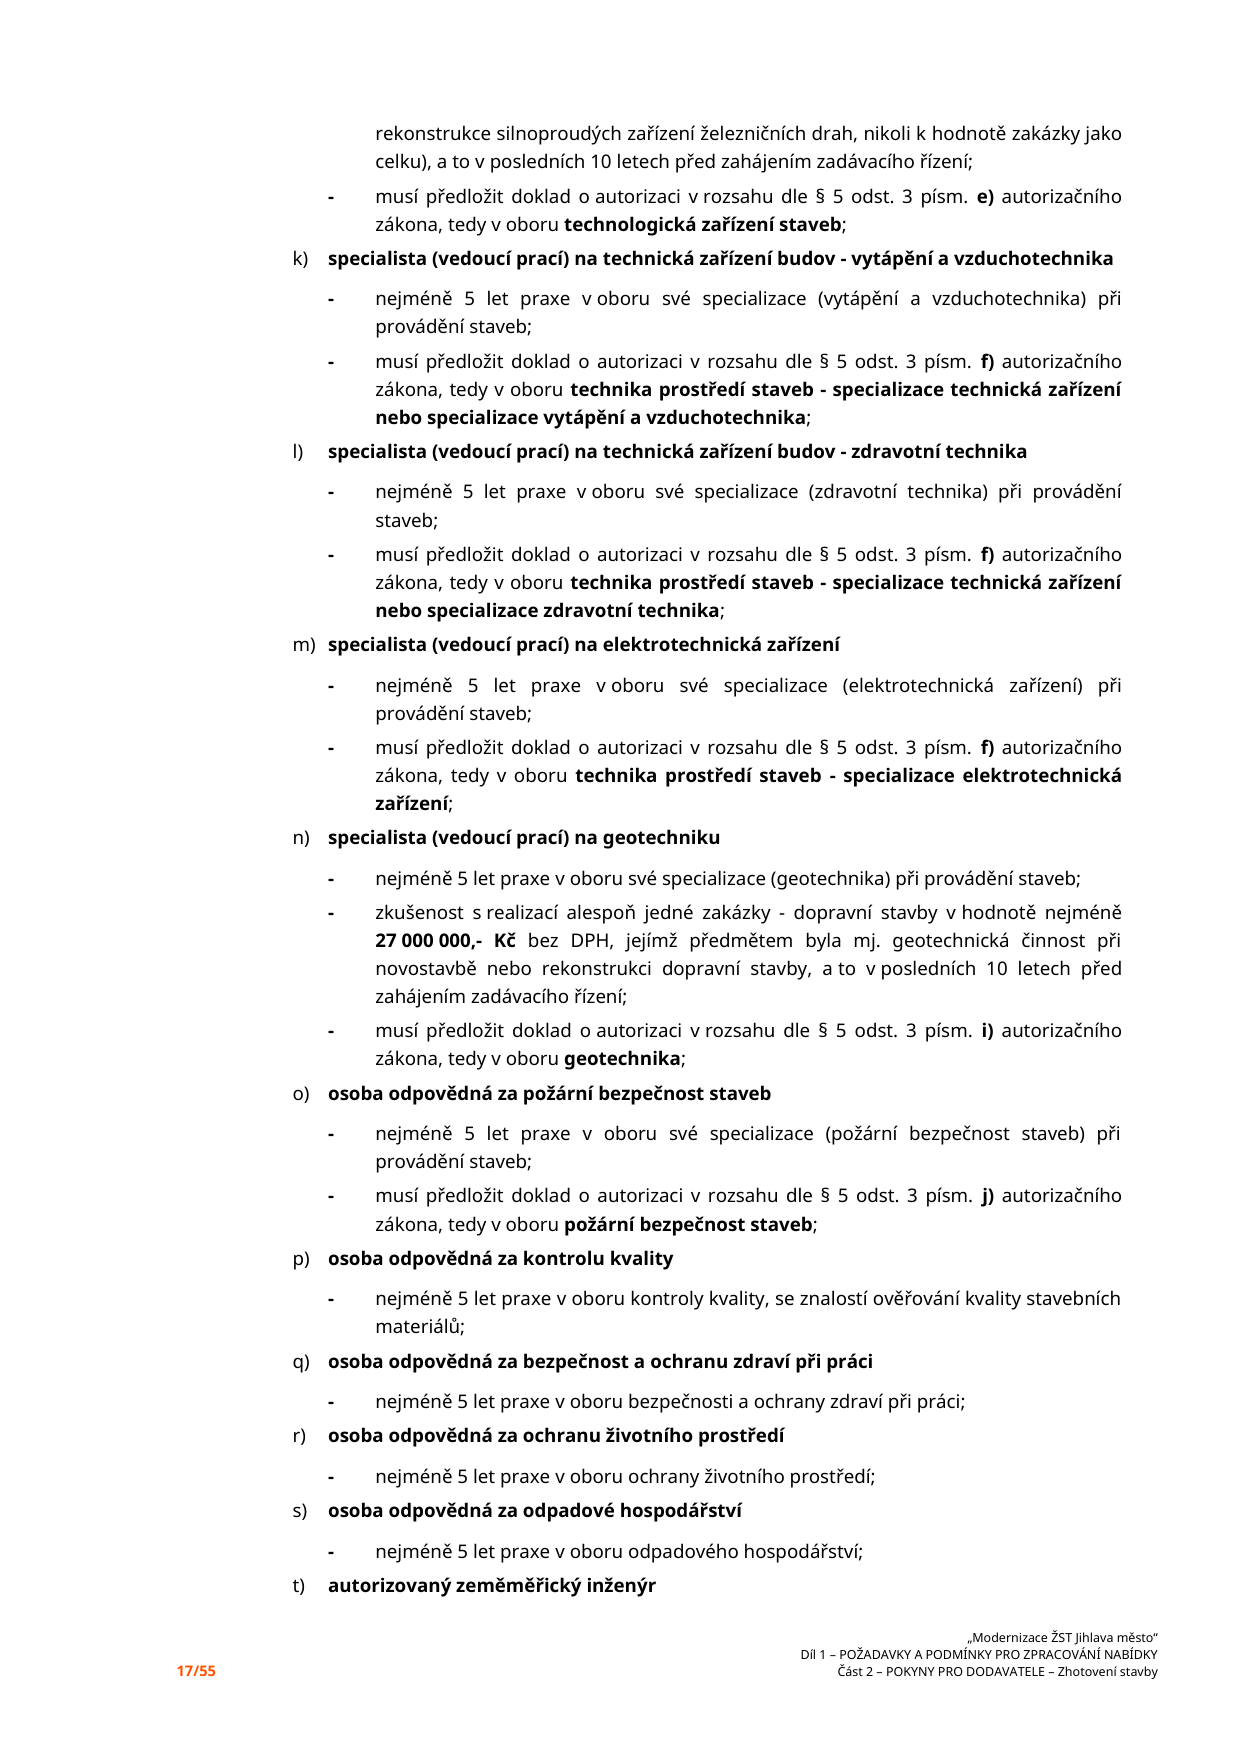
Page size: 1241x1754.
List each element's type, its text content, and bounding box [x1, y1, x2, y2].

text musí předložit doklad o autorizaci v rozsahu dle § 5 odst. 3 písm. f) autorizačního zákona, tedy v oboru technika prostředí staveb - specializace technická zařízení nebo specializace zdravotní technika; [328, 541, 1122, 623]
text musí předložit doklad o autorizaci v rozsahu dle § 5 odst. 3 písm. j) autorizačního zákona, tedy v oboru požární bezpečnost staveb; [328, 1183, 1122, 1236]
text musí předložit doklad o autorizaci v rozsahu dle § 5 odst. 3 písm. e) autorizačního zákona, tedy v oboru technologická zařízení staveb; [328, 183, 1122, 236]
text nejméně 5 let praxe v oboru své specializace (zdravotní technika) při provádění staveb; [328, 479, 1122, 532]
text osoba odpovědná za odpadové hospodářství [292, 1497, 1122, 1523]
text specialista (vedoucí prací) na geotechniku [292, 824, 1122, 850]
text nejméně 5 let praxe v oboru ochrany životního prostředí; [328, 1463, 1122, 1489]
text osoba odpovědná za ochranu životního prostředí [292, 1423, 1122, 1448]
text osoba odpovědná za požární bezpečnost staveb [292, 1080, 1122, 1106]
text nejméně 5 let praxe v oboru bezpečnosti a ochrany zdraví při práci; [328, 1388, 1122, 1414]
text nejméně 5 let praxe v oboru své specializace (vytápění a vzduchotechnika) při provádění staveb; [328, 286, 1122, 339]
text osoba odpovědná za bezpečnost a ochranu zdraví při práci [292, 1348, 1122, 1373]
text nejméně 5 let praxe v oboru kontroly kvality, se znalostí ověřování kvality stavebních materiálů; [328, 1286, 1122, 1339]
text nejméně 5 let praxe v oboru své specializace (geotechnika) při provádění staveb; [328, 865, 1122, 891]
text nejméně 5 let praxe v oboru své specializace (požární bezpečnost staveb) při provádění staveb; [328, 1121, 1122, 1174]
text autorizovaný zeměměřický inženýr [292, 1572, 1122, 1598]
text specialista (vedoucí prací) na technická zařízení budov - vytápění a vzduchotechnika [292, 245, 1122, 271]
text specialista (vedoucí prací) na technická zařízení budov - zdravotní technika [292, 438, 1122, 464]
text zkušenost s realizací alespoň jedné zakázky - dopravní stavby v hodnotě nejméně 27 000 000,- Kč bez DPH, jejímž předmětem byla mj. geotechnická činnost při novostavbě nebo rekonstrukci dopravní stavby, a to v posledních 10 letech před zahájením zadávacího řízení; [328, 899, 1122, 1009]
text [328, 121, 1122, 174]
text specialista (vedoucí prací) na elektrotechnická zařízení [292, 631, 1122, 657]
text musí předložit doklad o autorizaci v rozsahu dle § 5 odst. 3 písm. f) autorizačního zákona, tedy v oboru technika prostředí staveb - specializace technická zařízení nebo specializace vytápění a vzduchotechnika; [328, 348, 1122, 429]
text osoba odpovědná za kontrolu kvality [292, 1245, 1122, 1271]
text musí předložit doklad o autorizaci v rozsahu dle § 5 odst. 3 písm. i) autorizačního zákona, tedy v oboru geotechnika; [328, 1018, 1122, 1071]
text nejméně 5 let praxe v oboru odpadového hospodářství; [328, 1538, 1122, 1563]
text musí předložit doklad o autorizaci v rozsahu dle § 5 odst. 3 písm. f) autorizačního zákona, tedy v oboru technika prostředí staveb - specializace elektrotechnická zařízení; [328, 734, 1122, 816]
text nejméně 5 let praxe v oboru své specializace (elektrotechnická zařízení) při provádění staveb; [328, 672, 1122, 726]
